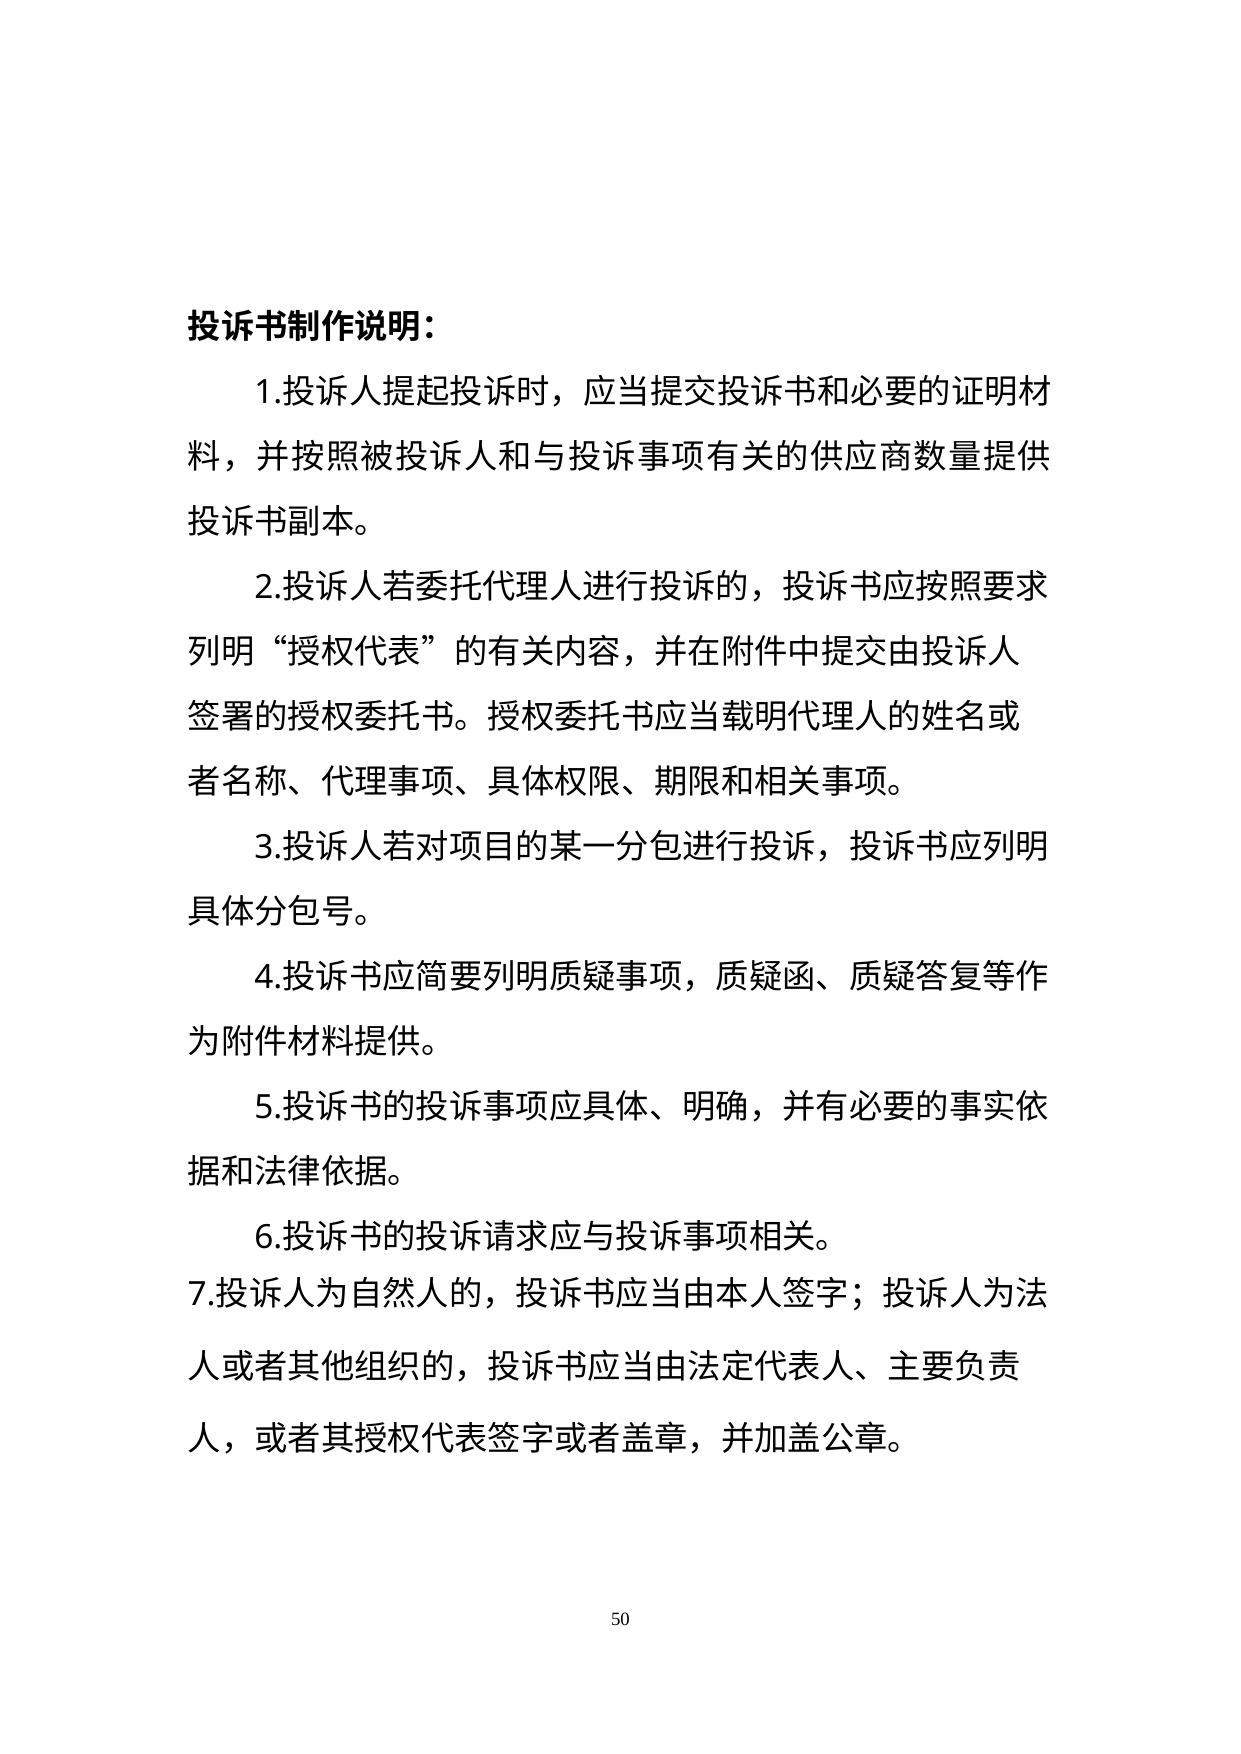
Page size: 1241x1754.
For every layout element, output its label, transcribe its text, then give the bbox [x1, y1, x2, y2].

text 5.投诉书的投诉事项应具体、明确，并有必要的事实依据和法律依据。 [187, 1072, 1053, 1202]
text 投诉书制作说明： [187, 292, 1053, 357]
text 2.投诉人若委托代理人进行投诉的，投诉书应按照要求列明“授权代表”的有关内容，并在附件中提交由投诉人签署的授权委托书。授权委托书应当载明代理人的姓名或者名称、代理事项、具体权限、期限和相关事项。 [187, 552, 1053, 812]
text 1.投诉人提起投诉时，应当提交投诉书和必要的证明材料，并按照被投诉人和与投诉事项有关的供应商数量提供投诉书副本。 [187, 357, 1053, 552]
text 6.投诉书的投诉请求应与投诉事项相关。 [187, 1202, 1053, 1267]
text 3.投诉人若对项目的某一分包进行投诉，投诉书应列明具体分包号。 [187, 812, 1053, 942]
text 7.投诉人为自然人的，投诉书应当由本人签字；投诉人为法人或者其他组织的，投诉书应当由法定代表人、主要负责人，或者其授权代表签字或者盖章，并加盖公章。 [187, 1267, 1053, 1460]
text 4.投诉书应简要列明质疑事项，质疑函、质疑答复等作为附件材料提供。 [187, 942, 1053, 1072]
